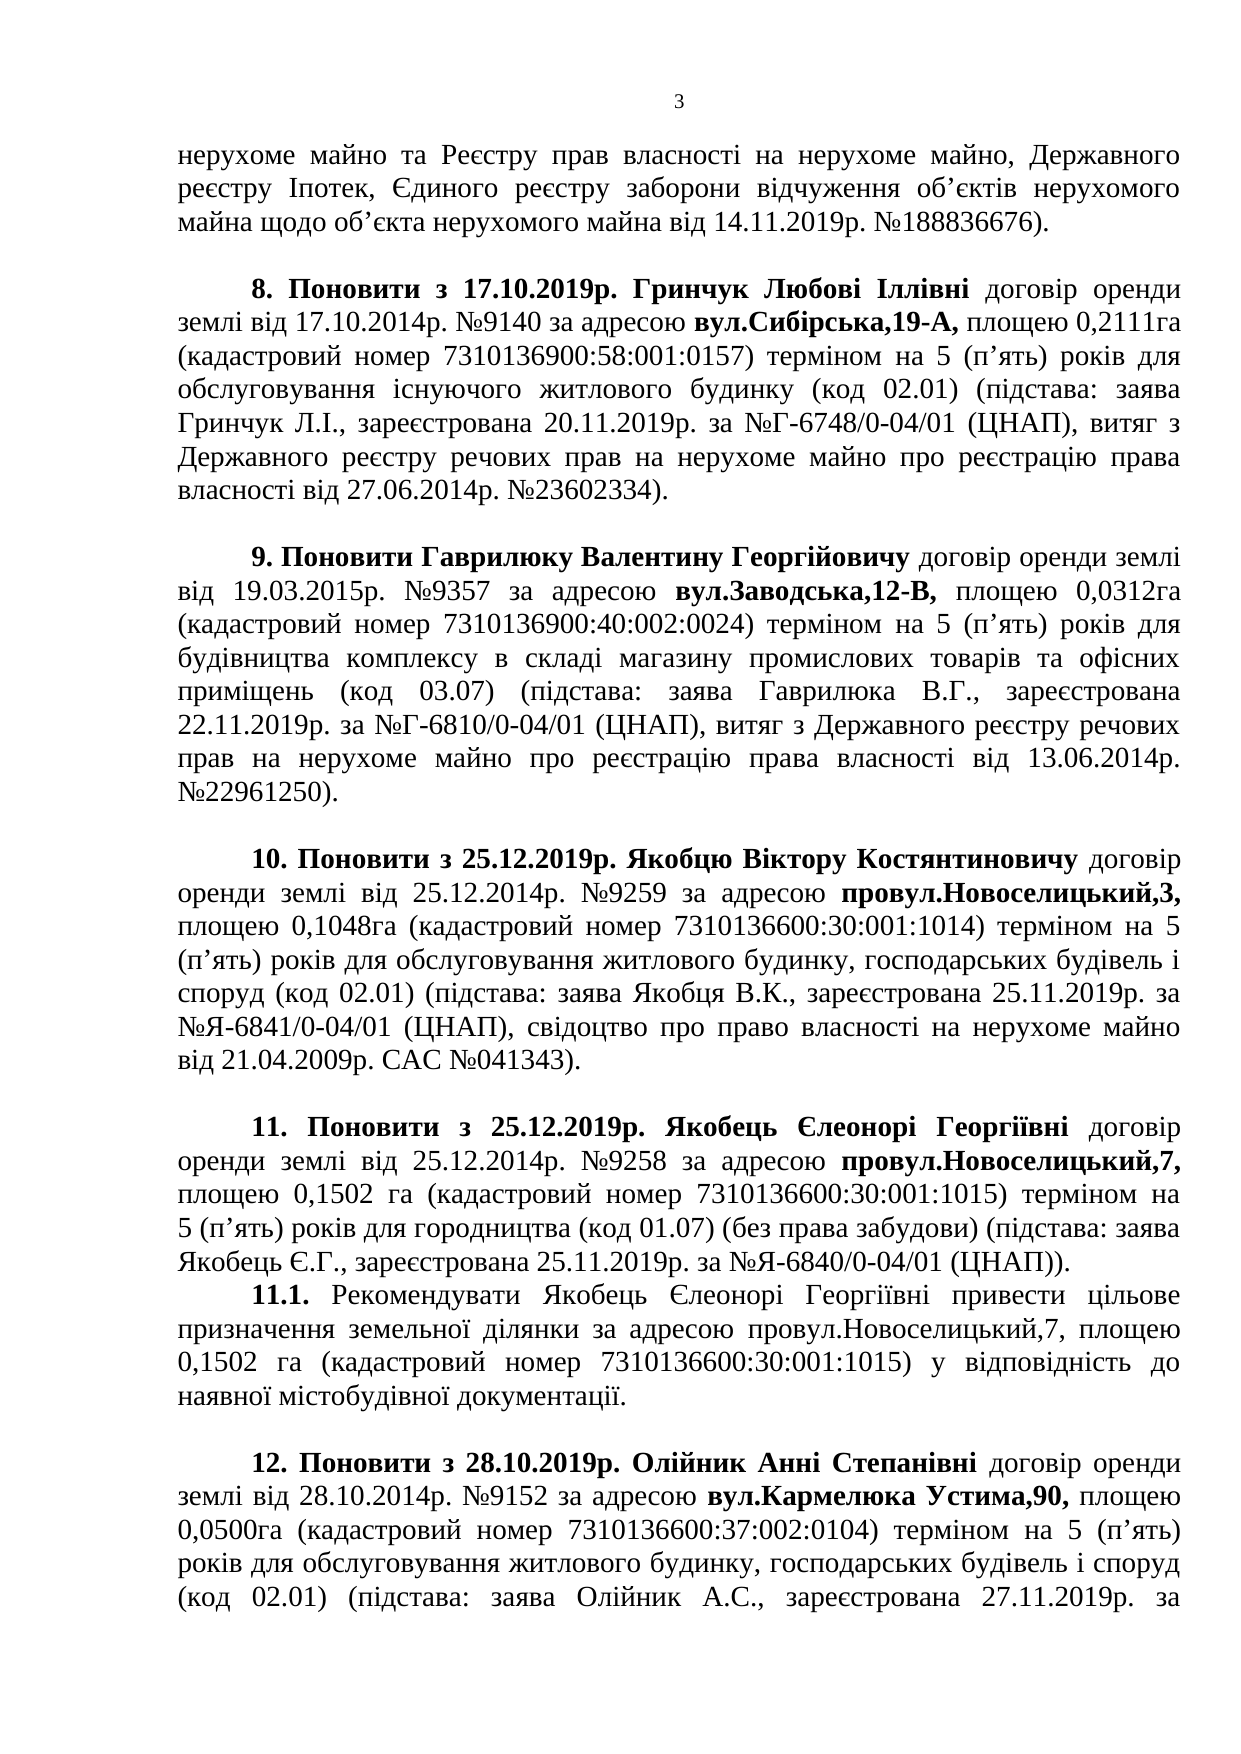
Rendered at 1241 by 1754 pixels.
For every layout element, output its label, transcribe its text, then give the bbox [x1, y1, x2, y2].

text 11. Поновити з 25.12.2019р. Якобець Єлеонорі Георгіївні договір оренди землі від 25.12.2014р. №9258 за адресою провул.Новоселицький,7, площею 0,1502 га (кадастровий номер 7310136600:30:001:1015) терміном на 5 (п’ять) років для городництва (код 01.07) (без права забудови) (підстава: заява Якобець Є.Г., зареєстрована 25.11.2019р. за №Я-6840/0-04/01 (ЦНАП)). [177, 1109, 1181, 1277]
text 9. Поновити Гаврилюку Валентину Георгійовичу договір оренди землі від 19.03.2015р. №9357 за адресою вул.Заводська,12-В, площею 0,0312га (кадастровий номер 7310136900:40:002:0024) терміном на 5 (п’ять) років для будівництва комплексу в складі магазину промислових товарів та офісних приміщень (код 03.07) (підстава: заява Гаврилюка В.Г., зареєстрована 22.11.2019р. за №Г-6810/0-04/01 (ЦНАП), витяг з Державного реєстру речових прав на нерухоме майно про реєстрацію права власності від 13.06.2014р. №22961250). [177, 539, 1181, 808]
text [177, 137, 1181, 237]
text 11.1. Рекомендувати Якобець Єлеонорі Георгіївні привести цільове призначення земельної ділянки за адресою провул.Новоселицький,7, площею 0,1502 га (кадастровий номер 7310136600:30:001:1015) у відповідність до наявної містобудівної документації. [177, 1277, 1181, 1411]
text 8. Поновити з 17.10.2019р. Гринчук Любові Іллівні договір оренди землі від 17.10.2014р. №9140 за адресою вул.Сибірська,19-А, площею 0,2111га (кадастровий номер 7310136900:58:001:0157) терміном на 5 (п’ять) років для обслуговування існуючого житлового будинку (код 02.01) (підстава: заява Гринчук Л.І., зареєстрована 20.11.2019р. за №Г-6748/0-04/01 (ЦНАП), витяг з Державного реєстру речових прав на нерухоме майно про реєстрацію права власності від 27.06.2014р. №23602334). [177, 271, 1181, 506]
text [177, 1445, 1181, 1613]
text 10. Поновити з 25.12.2019р. Якобцю Віктору Костянтиновичу договір оренди землі від 25.12.2014р. №9259 за адресою провул.Новоселицький,3, площею 0,1048га (кадастровий номер 7310136600:30:001:1014) терміном на 5 (п’ять) років для обслуговування житлового будинку, господарських будівель і споруд (код 02.01) (підстава: заява Якобця В.К., зареєстрована 25.11.2019р. за №Я-6841/0-04/01 (ЦНАП), свідоцтво про право власності на нерухоме майно від 21.04.2009р. САС №041343). [177, 841, 1181, 1076]
